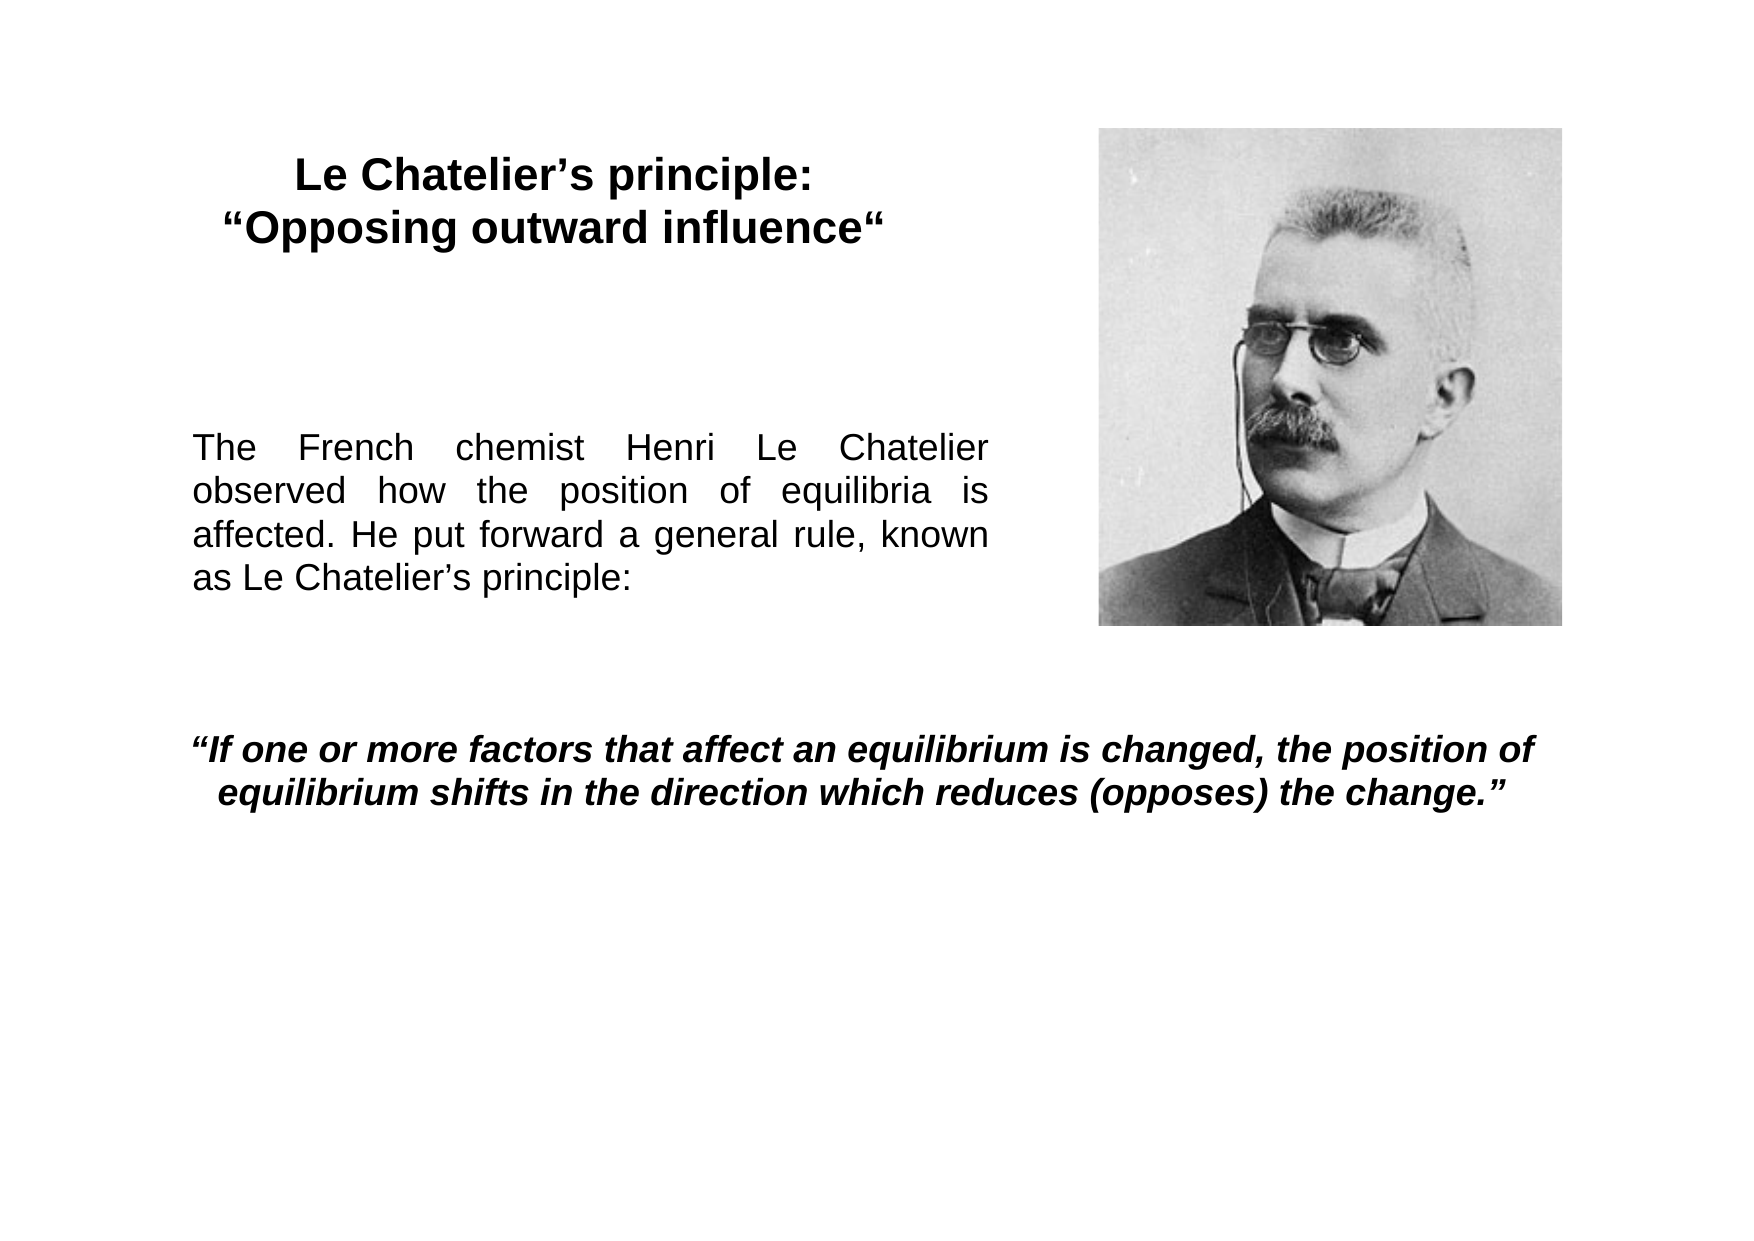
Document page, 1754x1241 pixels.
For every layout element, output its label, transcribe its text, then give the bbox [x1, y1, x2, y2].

picture [1098, 128, 1563, 626]
subtitle Le Chatelier’s principle: [118, 148, 989, 200]
text The French chemist Henri Le Chatelier observed how the position of equilibria is affected. He put forward a general rule, known as Le Chatelier’s principle: [192, 426, 989, 598]
subtitle “Opposing outward influence“ [118, 200, 989, 253]
text “If one or more factors that affect an equilibrium is changed, the position of equilibrium shifts in the direction which reduces (opposes) the change.” [118, 727, 1606, 814]
